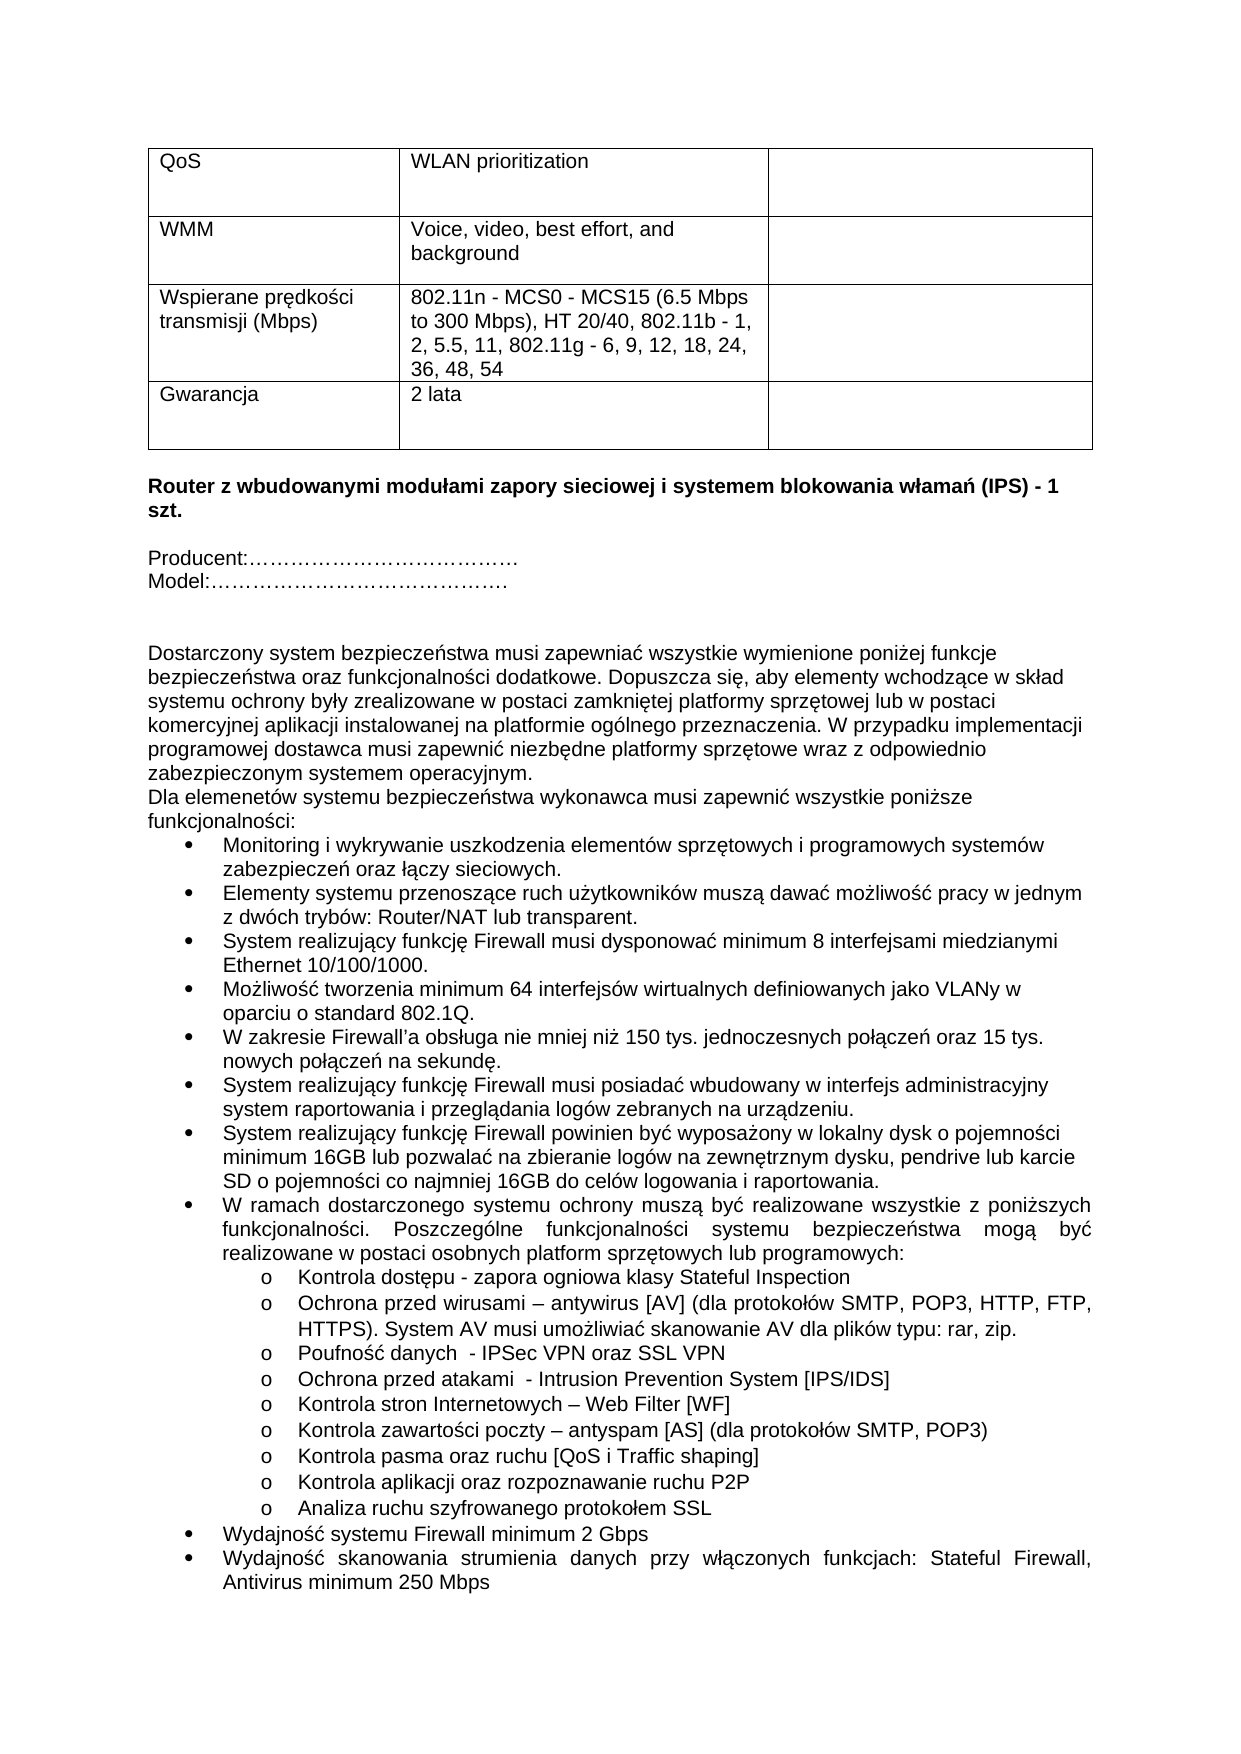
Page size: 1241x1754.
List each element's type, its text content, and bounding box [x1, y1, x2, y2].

list Wydajność systemu Firewall minimum 2 Gbps [185, 1521, 1093, 1546]
table_cell 2 lata [400, 382, 768, 448]
table_cell [769, 382, 1092, 448]
list Kontrola dostępu - zapora ogniowa klasy Stateful Inspection [260, 1265, 1093, 1291]
table_cell [769, 149, 1092, 216]
table_cell WLAN prioritization [400, 149, 768, 216]
table_cell Gwarancja [149, 382, 399, 448]
text Producent:………………………………… [148, 545, 1093, 569]
list Analiza ruchu szyfrowanego protokołem SSL [260, 1496, 1093, 1521]
list Monitoring i wykrywanie uszkodzenia elementów sprzętowych i programowych systemów zabezpieczeń oraz łączy sieciowych. [185, 833, 1093, 881]
table_cell 802.11n - MCS0 - MCS15 (6.5 Mbps to 300 Mbps), HT 20/40, 802.11b - 1, 2, 5.5, 11, 802.11g - 6, 9, 12, 18, 24, 36, 48, 54 [400, 285, 768, 381]
table_cell Voice, video, best effort, and background [400, 217, 768, 284]
list Kontrola aplikacji oraz rozpoznawanie ruchu P2P [260, 1470, 1093, 1496]
list System realizujący funkcję Firewall musi dysponować minimum 8 interfejsami miedzianymi Ethernet 10/100/1000. [185, 929, 1093, 977]
list Ochrona przed atakami - Intrusion Prevention System [IPS/IDS] [260, 1366, 1093, 1392]
text Dostarczony system bezpieczeństwa musi zapewniać wszystkie wymienione poniżej funkcje bezpieczeństwa oraz funkcjonalności dodatkowe. Dopuszcza się, aby elementy wchodzące w skład systemu ochrony były zrealizowane w postaci zamkniętej platformy sprzętowej lub w postaci komercyjnej aplikacji instalowanej na platformie ogólnego przeznaczenia. W przypadku implementacji programowej dostawca musi zapewnić niezbędne platformy sprzętowe wraz z odpowiednio zabezpieczonym systemem operacyjnym. [148, 641, 1093, 785]
table_cell Wspierane prędkości transmisji (Mbps) [149, 285, 399, 381]
list W ramach dostarczonego systemu ochrony muszą być realizowane wszystkie z poniższych funkcjonalności. Poszczególne funkcjonalności systemu bezpieczeństwa mogą być realizowane w postaci osobnych platform sprzętowych lub programowych: [185, 1193, 1093, 1265]
list Elementy systemu przenoszące ruch użytkowników muszą dawać możliwość pracy w jednym z dwóch trybów: Router/NAT lub transparent. [185, 881, 1093, 929]
list Kontrola zawartości poczty – antyspam [AS] (dla protokołów SMTP, POP3) [260, 1418, 1093, 1444]
text Model:……………………………………. [148, 569, 1093, 593]
table_cell [769, 285, 1092, 381]
list Możliwość tworzenia minimum 64 interfejsów wirtualnych definiowanych jako VLANy w oparciu o standard 802.1Q. [185, 977, 1093, 1025]
text Dla elemenetów systemu bezpieczeństwa wykonawca musi zapewnić wszystkie poniższe funkcjonalności: [148, 785, 1093, 833]
list System realizujący funkcję Firewall powinien być wyposażony w lokalny dysk o pojemności minimum 16GB lub pozwalać na zbieranie logów na zewnętrznym dysku, pendrive lub karcie SD o pojemności co najmniej 16GB do celów logowania i raportowania. [185, 1121, 1093, 1193]
list Poufność danych - IPSec VPN oraz SSL VPN [260, 1341, 1093, 1366]
table_cell QoS [149, 149, 399, 216]
list W zakresie Firewall’a obsługa nie mniej niż 150 tys. jednoczesnych połączeń oraz 15 tys. nowych połączeń na sekundę. [185, 1025, 1093, 1073]
list Kontrola stron Internetowych – Web Filter [WF] [260, 1392, 1093, 1418]
table_cell [769, 217, 1092, 284]
list Wydajność skanowania strumienia danych przy włączonych funkcjach: Stateful Firewall, Antivirus minimum 250 Mbps [185, 1546, 1093, 1593]
list System realizujący funkcję Firewall musi posiadać wbudowany w interfejs administracyjny system raportowania i przeglądania logów zebranych na urządzeniu. [185, 1073, 1093, 1121]
text Router z wbudowanymi modułami zapory sieciowej i systemem blokowania włamań (IPS) - 1 szt. [148, 473, 1093, 521]
list Ochrona przed wirusami – antywirus [AV] (dla protokołów SMTP, POP3, HTTP, FTP, HTTPS). System AV musi umożliwiać skanowanie AV dla plików typu: rar, zip. [260, 1291, 1093, 1341]
table_cell WMM [149, 217, 399, 284]
list Kontrola pasma oraz ruchu [QoS i Traffic shaping] [260, 1444, 1093, 1470]
